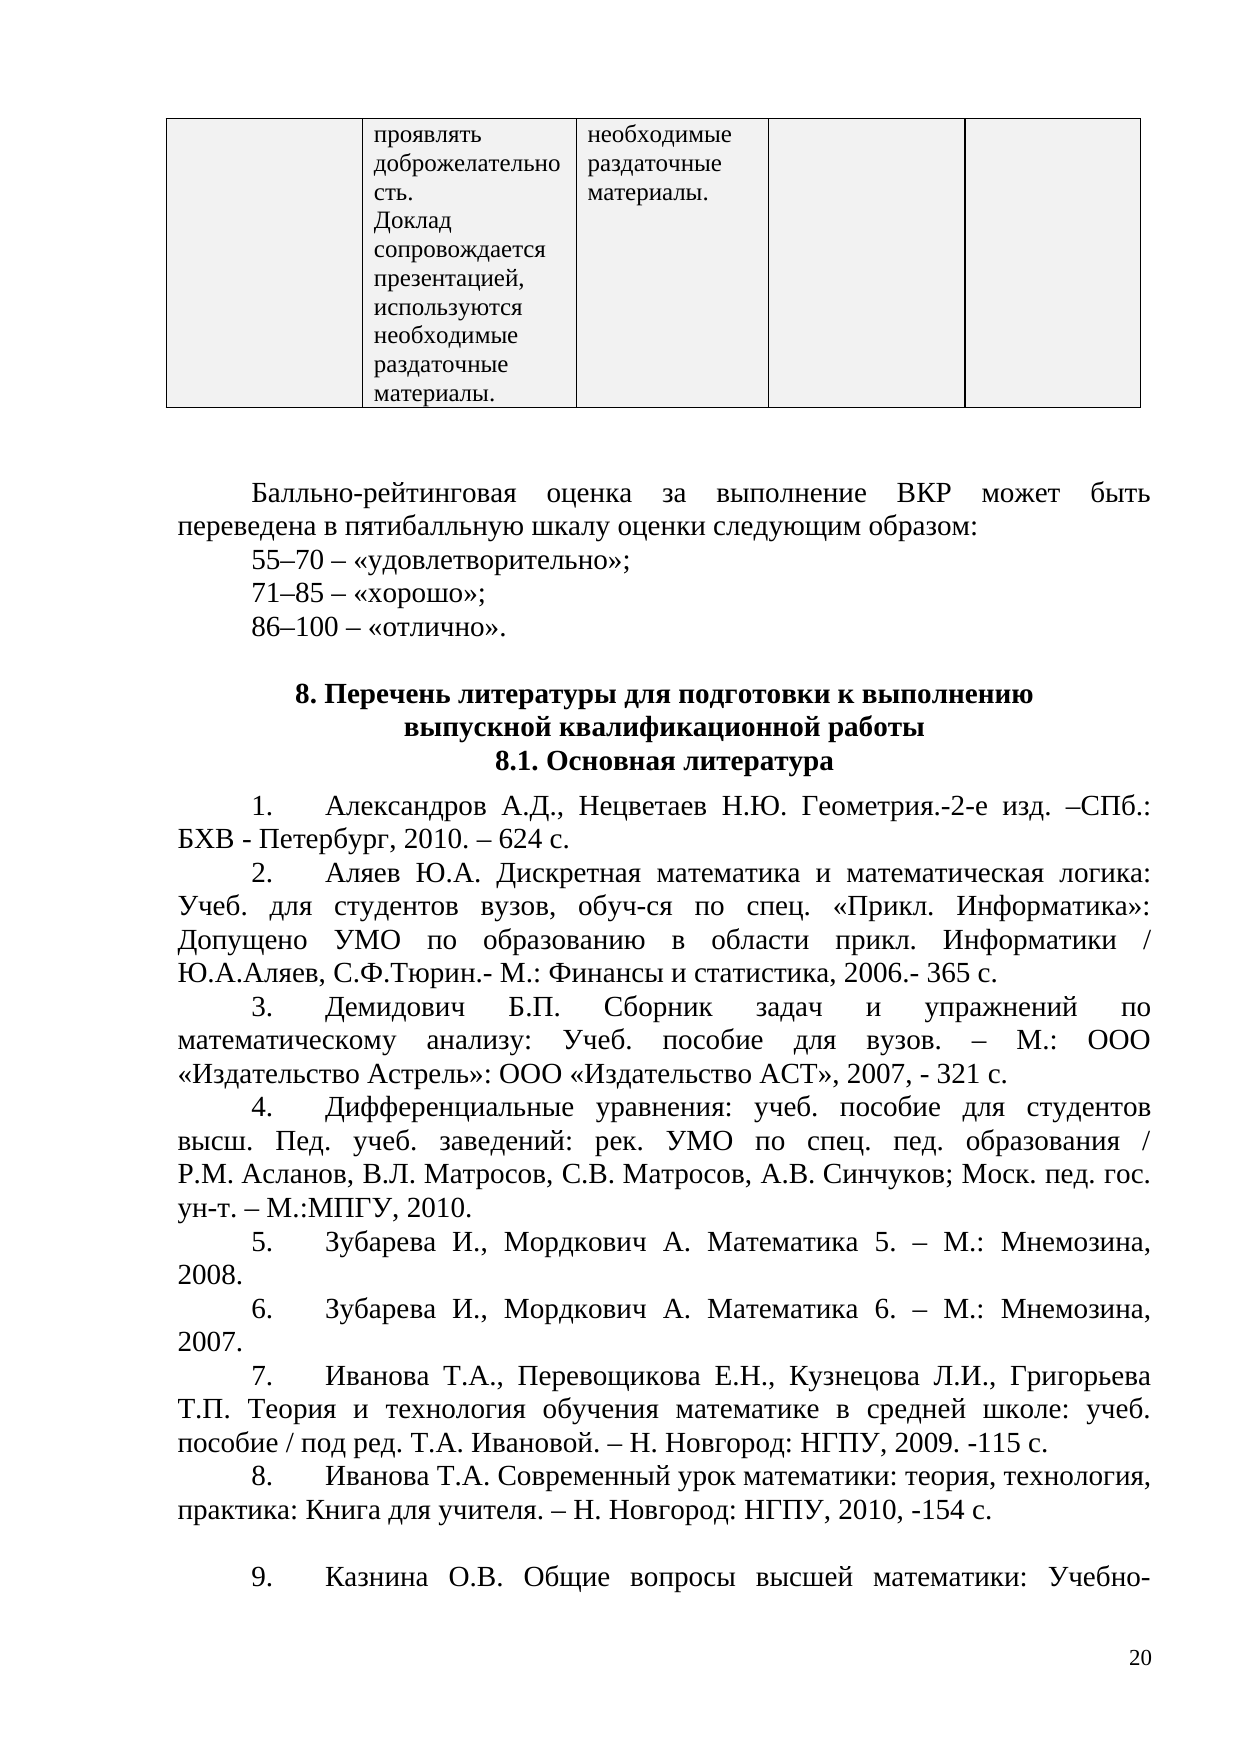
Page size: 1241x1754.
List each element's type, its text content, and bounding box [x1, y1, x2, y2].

table_cell Иванова Т.А., Перевощикова Е.Н., Кузнецова Л.И., Григорьева Т.П. Теория и технология обучения математике в средней школе: учеб. пособие / под ред. Т.А. Ивановой. – Н. Новгород: НГПУ, 2009. -115 с. Иванова Т.А. Современный урок математики: теория, технология, практика: Книга для учителя. – Н. Новгород: НГПУ, 2010, -154 с. [166, 1358, 1163, 1526]
text 71–85 – «хорошо»; [177, 575, 1152, 609]
text 8. Перечень литературы для подготовки к выполнению [177, 676, 1152, 709]
text 86–100 – «отлично». [177, 609, 1152, 642]
table_cell Аляев Ю.А. Дискретная математика и математическая логика: Учеб. для студентов вузов, обуч-ся по спец. «Прикл. Информатика»: Допущено УМО по образованию в области прикл. Информатики / Ю.А.Аляев, С.Ф.Тюрин.- М.: Финансы и статистика, 2006.- 365 с. [166, 855, 1163, 989]
table_header Александров А.Д., Нецветаев Н.Ю. Геометрия.-2-е изд. –СПб.: БХВ - Петербург, 2010. – 624 с. [166, 777, 1163, 855]
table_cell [363, 119, 576, 407]
table_cell Дифференциальные уравнения: учеб. пособие для студентов высш. Пед. учеб. заведений: рек. УМО по спец. пед. образования / Р.М. Асланов, В.Л. Матросов, С.В. Матросов, А.В. Синчуков; Моск. пед. гос. ун-т. – М.:МПГУ, 2010. [166, 1090, 1163, 1224]
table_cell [167, 119, 362, 407]
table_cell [166, 1526, 1163, 1592]
text 55–70 – «удовлетворительно»; [177, 542, 1152, 575]
text выпускной квалификационной работы [177, 709, 1152, 743]
text Балльно-рейтинговая оценка за выполнение ВКР может быть переведена в пятибалльную шкалу оценки следующим образом: [177, 475, 1152, 542]
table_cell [769, 119, 964, 407]
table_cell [966, 119, 1140, 407]
table_cell Демидович Б.П. Сборник задач и упражнений по математическому анализу: Учеб. пособие для вузов. – М.: ООО «Издательство Астрель»: ООО «Издательство АСТ», 2007, - 321 с. [166, 989, 1163, 1089]
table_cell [577, 119, 768, 407]
text 8.1. Основная литература [177, 743, 1152, 777]
table_cell Зубарева И., Мордкович А. Математика 5. – М.: Мнемозина, 2008. [166, 1224, 1163, 1291]
table_cell Зубарева И., Мордкович А. Математика 6. – М.: Мнемозина, 2007. [166, 1291, 1163, 1358]
